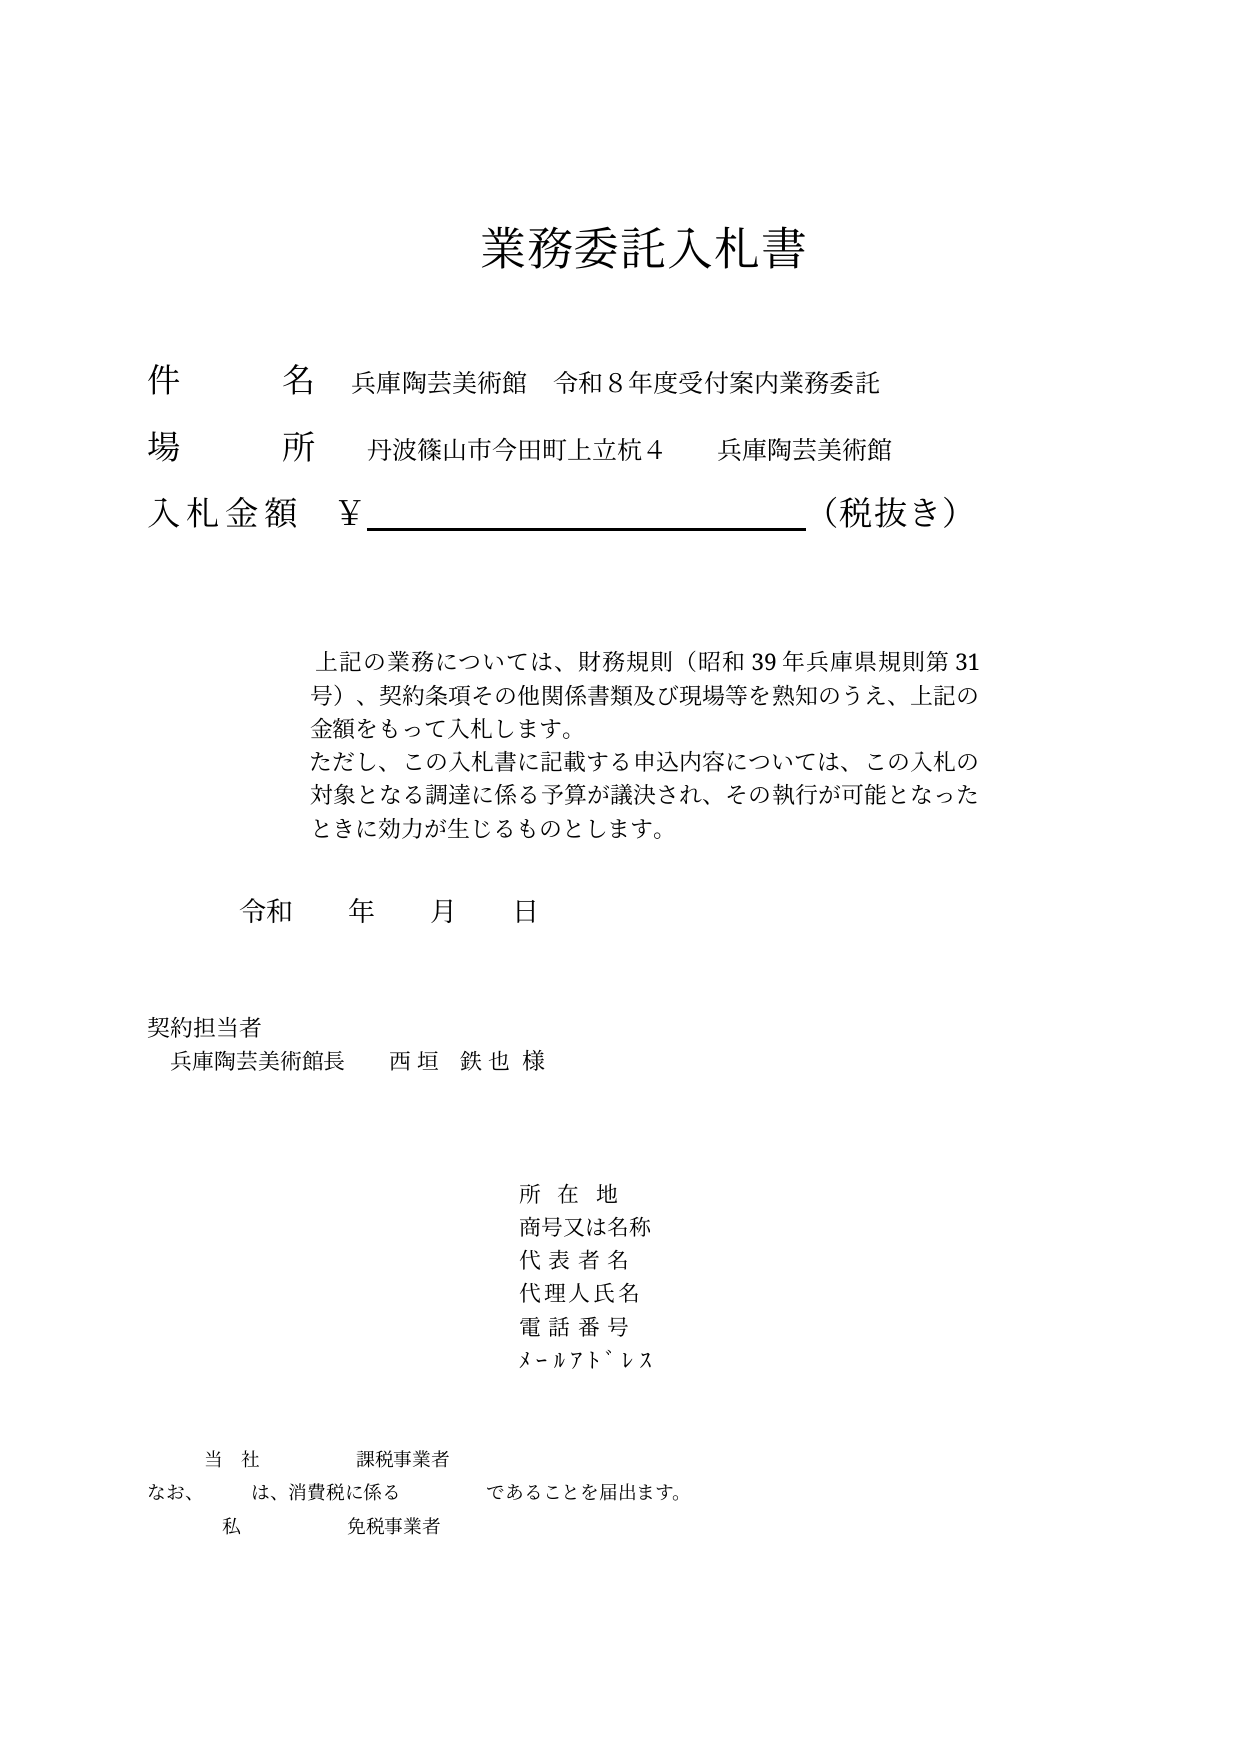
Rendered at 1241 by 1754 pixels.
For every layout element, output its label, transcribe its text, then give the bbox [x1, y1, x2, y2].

text ただし、この入札書に記載する申込内容については、この入札の対象となる調達に係る予算が議決され、その執行が可能となったときに効力が生じるものとします。 [148, 744, 980, 844]
text 令和 年 月 日 [148, 877, 1092, 943]
text 私 免税事業者 [148, 1508, 1092, 1542]
text 電話番号 [148, 1309, 1092, 1342]
text 代表者名 [148, 1242, 1092, 1276]
text なお、 は、消費税に係る であることを届出ます。 [148, 1475, 1092, 1508]
text 場 所 丹波篠山市今田町上立杭４ 兵庫陶芸美術館 [148, 412, 1092, 478]
text 業務委託入札書 [148, 212, 1092, 279]
text 入札金額 ￥ （税抜き） [148, 478, 1092, 545]
text ﾒｰﾙｱﾄﾞﾚｽ [148, 1342, 1092, 1375]
text 兵庫陶芸美術館長 西 垣 鉄 也 様 [148, 1043, 1092, 1076]
text 所在地 [148, 1176, 1092, 1209]
text 契約担当者 [148, 1010, 1092, 1043]
text 商号又は名称 [148, 1209, 1092, 1242]
text 件 名 兵庫陶芸美術館 令和８年度受付案内業務委託 [148, 345, 1092, 412]
text 上記の業務については、財務規則（昭和39年兵庫県規則第31号）、契約条項その他関係書類及び現場等を熟知のうえ、上記の金額をもって入札します。 [148, 644, 980, 744]
text 当 社 課税事業者 [148, 1442, 1092, 1475]
text 代理人氏名 [148, 1276, 1092, 1309]
